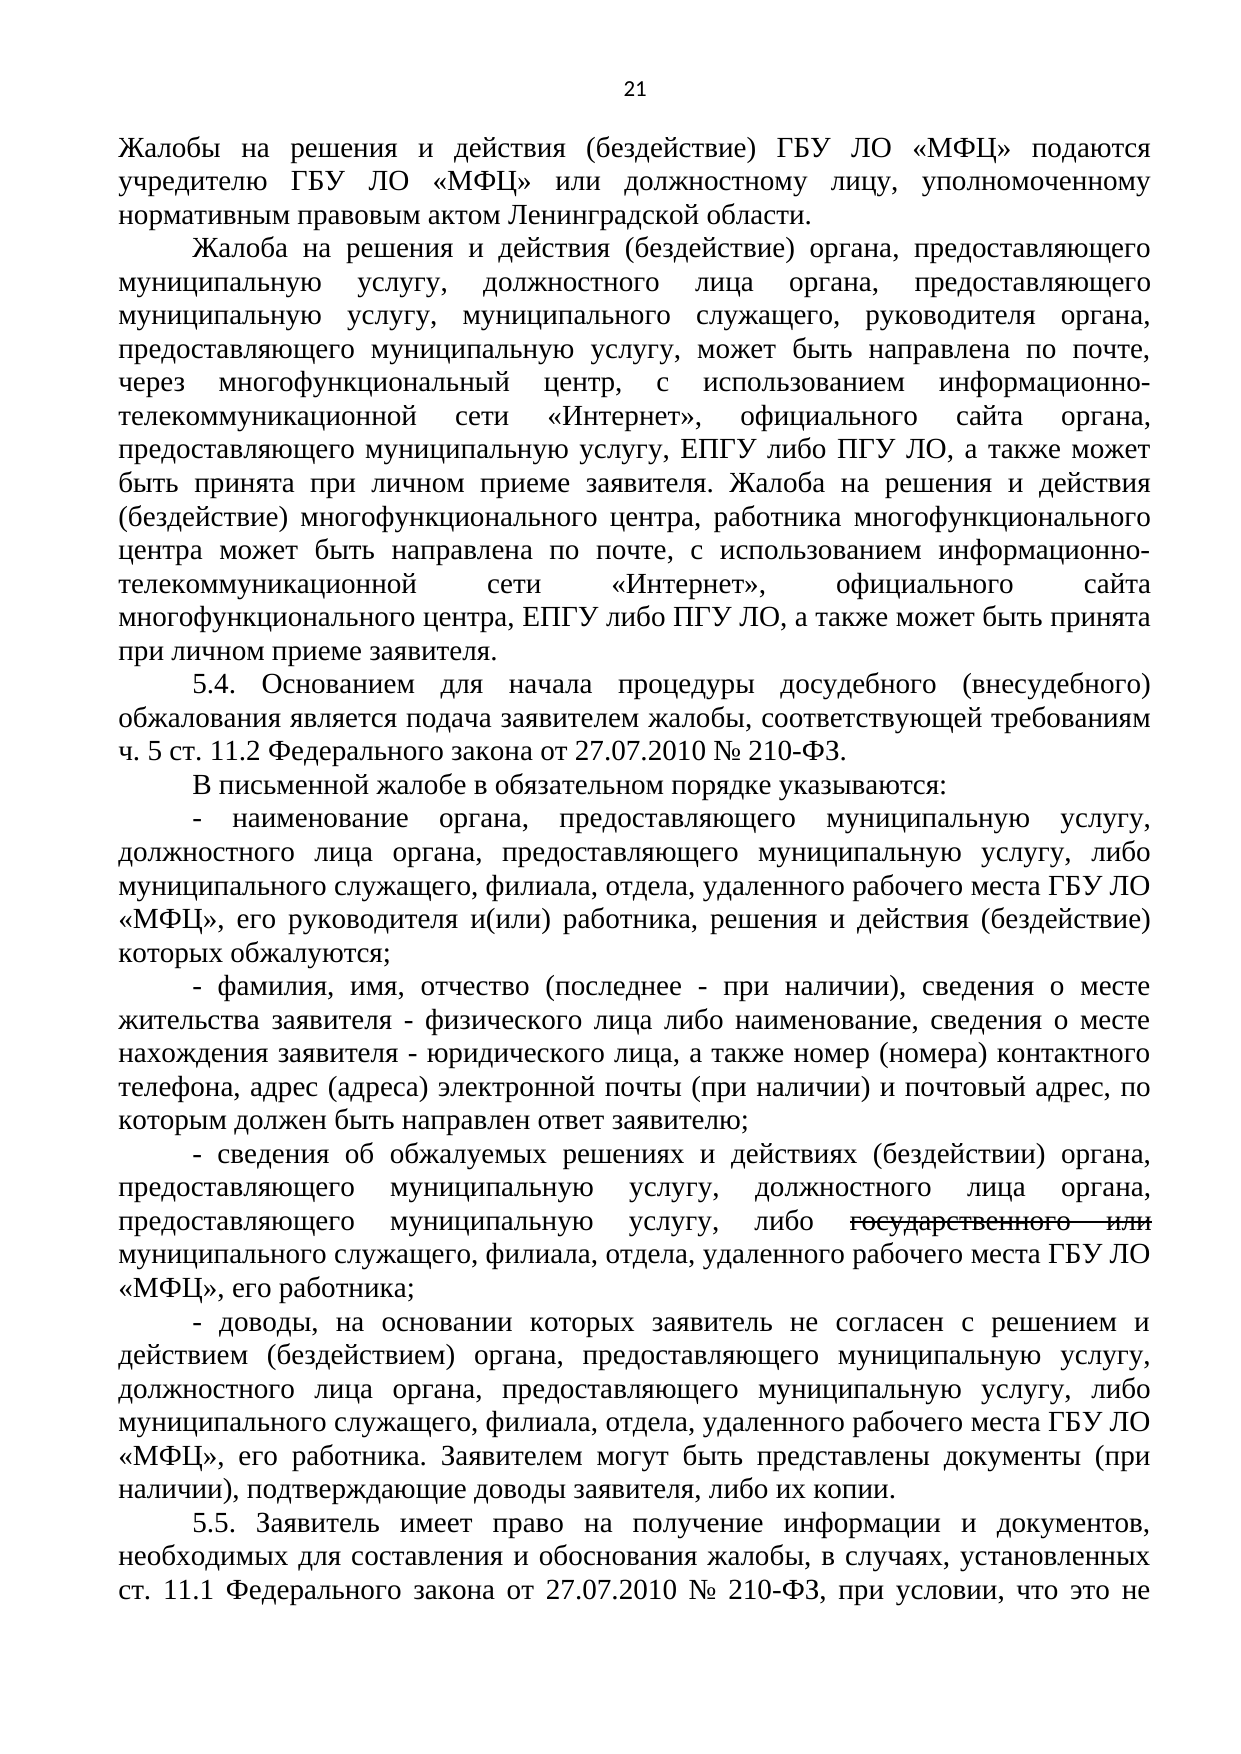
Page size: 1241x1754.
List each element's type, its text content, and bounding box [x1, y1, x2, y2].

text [118, 1505, 1152, 1606]
text Жалоба на решения и действия (бездействие) органа, предоставляющего муниципальную услугу, должностного лица органа, предоставляющего муниципальную услугу, муниципального служащего, руководителя органа, предоставляющего муниципальную услугу, может быть направлена по почте, через многофункциональный центр, с использованием информационно-телекоммуникационной сети «Интернет», официального сайта органа, предоставляющего муниципальную услугу, ЕПГУ либо ПГУ ЛО, а также может быть принята при личном приеме заявителя. Жалоба на решения и действия (бездействие) многофункционального центра, работника многофункционального центра может быть направлена по почте, с использованием информационно-телекоммуникационной сети «Интернет», официального сайта многофункционального центра, ЕПГУ либо ПГУ ЛО, а также может быть принята при личном приеме заявителя. [118, 230, 1152, 666]
text 5.4. Основанием для начала процедуры досудебного (внесудебного) обжалования является подача заявителем жалобы, соответствующей требованиям ч. 5 ст. 11.2 Федерального закона от 27.07.2010 № 210-ФЗ. [118, 666, 1152, 767]
text - фамилия, имя, отчество (последнее - при наличии), сведения о месте жительства заявителя - физического лица либо наименование, сведения о месте нахождения заявителя - юридического лица, а также номер (номера) контактного телефона, адрес (адреса) электронной почты (при наличии) и почтовый адрес, по которым должен быть направлен ответ заявителю; [118, 968, 1152, 1136]
text В письменной жалобе в обязательном порядке указываются: [118, 767, 1152, 801]
text - доводы, на основании которых заявитель не согласен с решением и действием (бездействием) органа, предоставляющего муниципальную услугу, должностного лица органа, предоставляющего муниципальную услугу, либо муниципального служащего, филиала, отдела, удаленного рабочего места ГБУ ЛО «МФЦ», его работника. Заявителем могут быть представлены документы (при наличии), подтверждающие доводы заявителя, либо их копии. [118, 1304, 1152, 1505]
text - наименование органа, предоставляющего муниципальную услугу, должностного лица органа, предоставляющего муниципальную услугу, либо муниципального служащего, филиала, отдела, удаленного рабочего места ГБУ ЛО «МФЦ», его руководителя и(или) работника, решения и действия (бездействие) которых обжалуются; [118, 801, 1152, 968]
text - сведения об обжалуемых решениях и действиях (бездействии) органа, предоставляющего муниципальную услугу, должностного лица органа, предоставляющего муниципальную услугу, либо государственного или муниципального служащего, филиала, отдела, удаленного рабочего места ГБУ ЛО «МФЦ», его работника; [118, 1136, 1152, 1304]
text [118, 130, 1152, 230]
